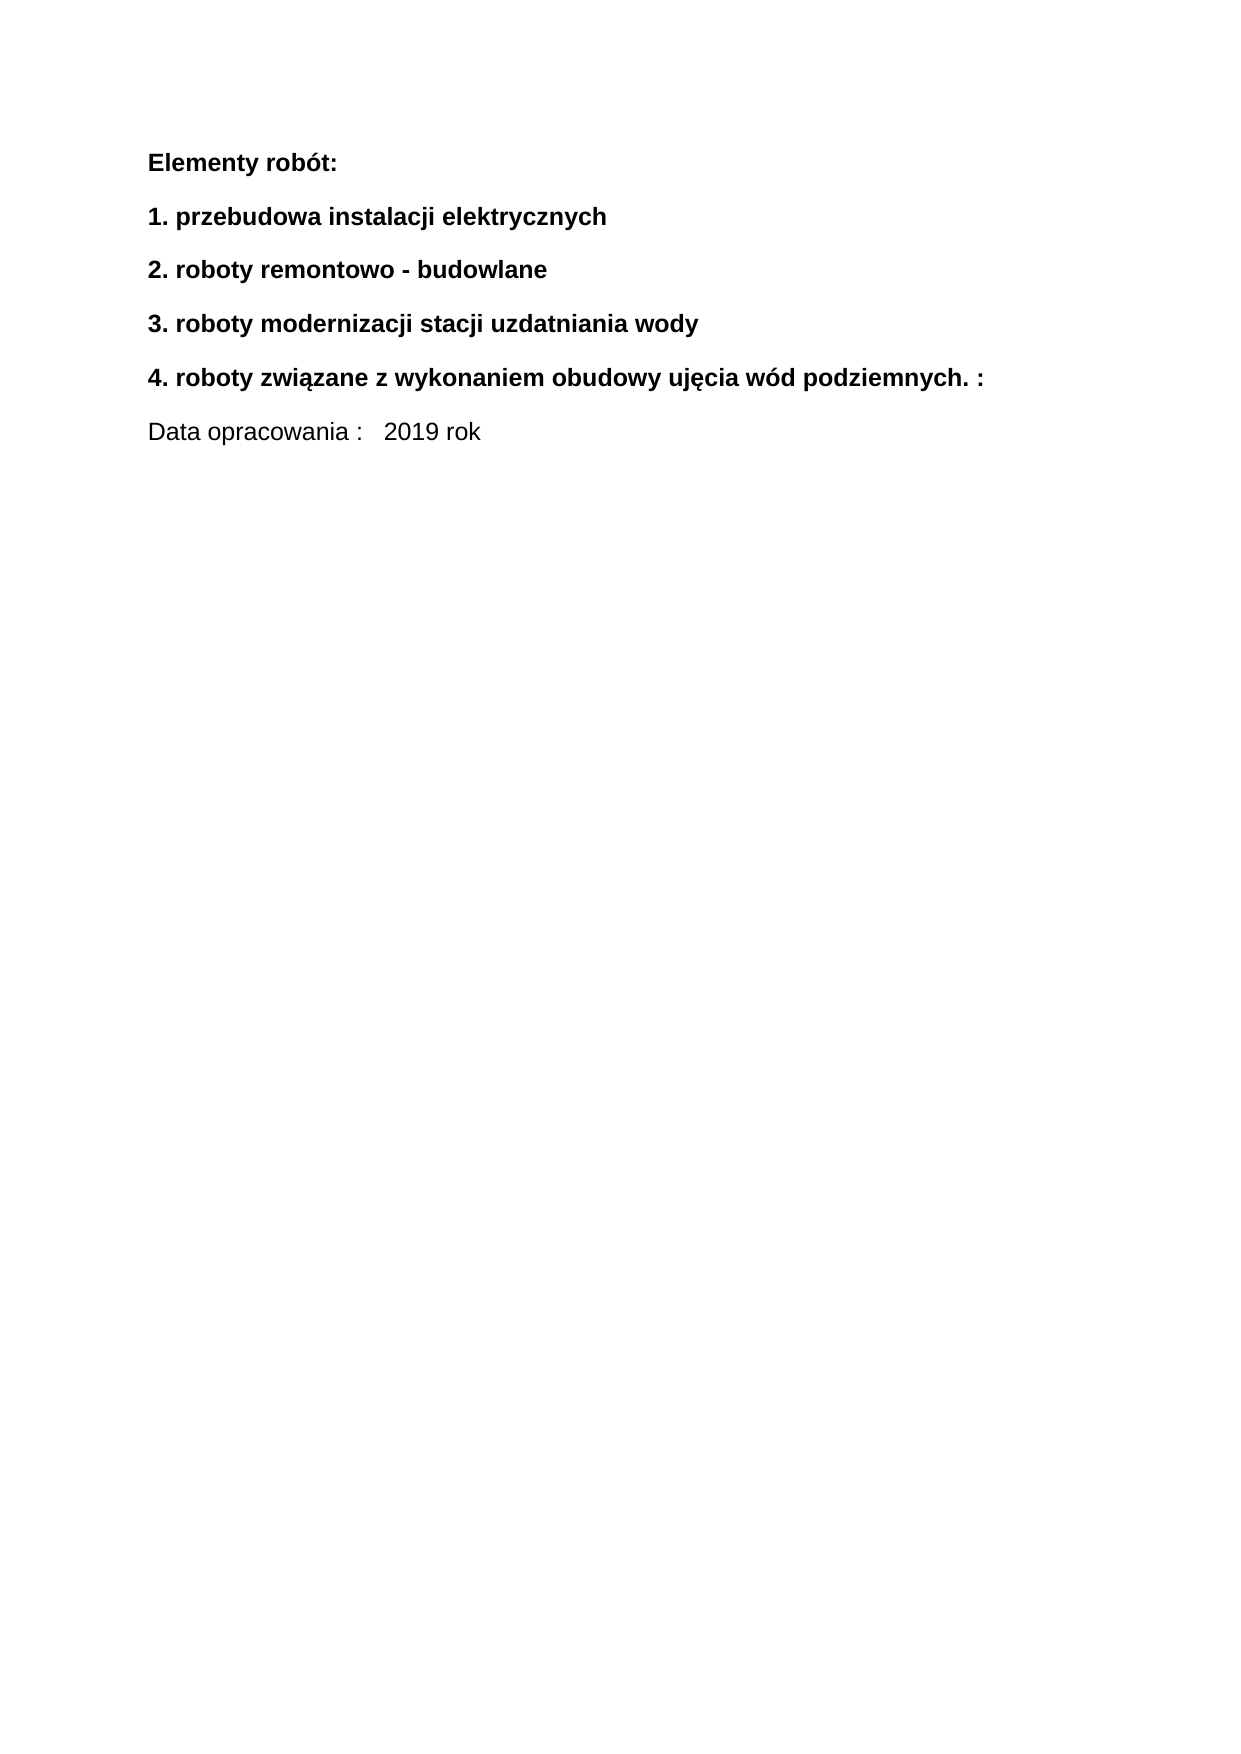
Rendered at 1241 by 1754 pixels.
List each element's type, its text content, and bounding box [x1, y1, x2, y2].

text Elementy robót: [148, 148, 1093, 176]
text 3. roboty modernizacji stacji uzdatniania wody [148, 309, 1093, 338]
text 1. przebudowa instalacji elektrycznych [148, 201, 1093, 230]
text 2. roboty remontowo - budowlane [148, 255, 1093, 284]
text 4. roboty związane z wykonaniem obudowy ujęcia wód podziemnych. : [148, 363, 1093, 392]
text Data opracowania : 2019 rok [148, 417, 1093, 446]
